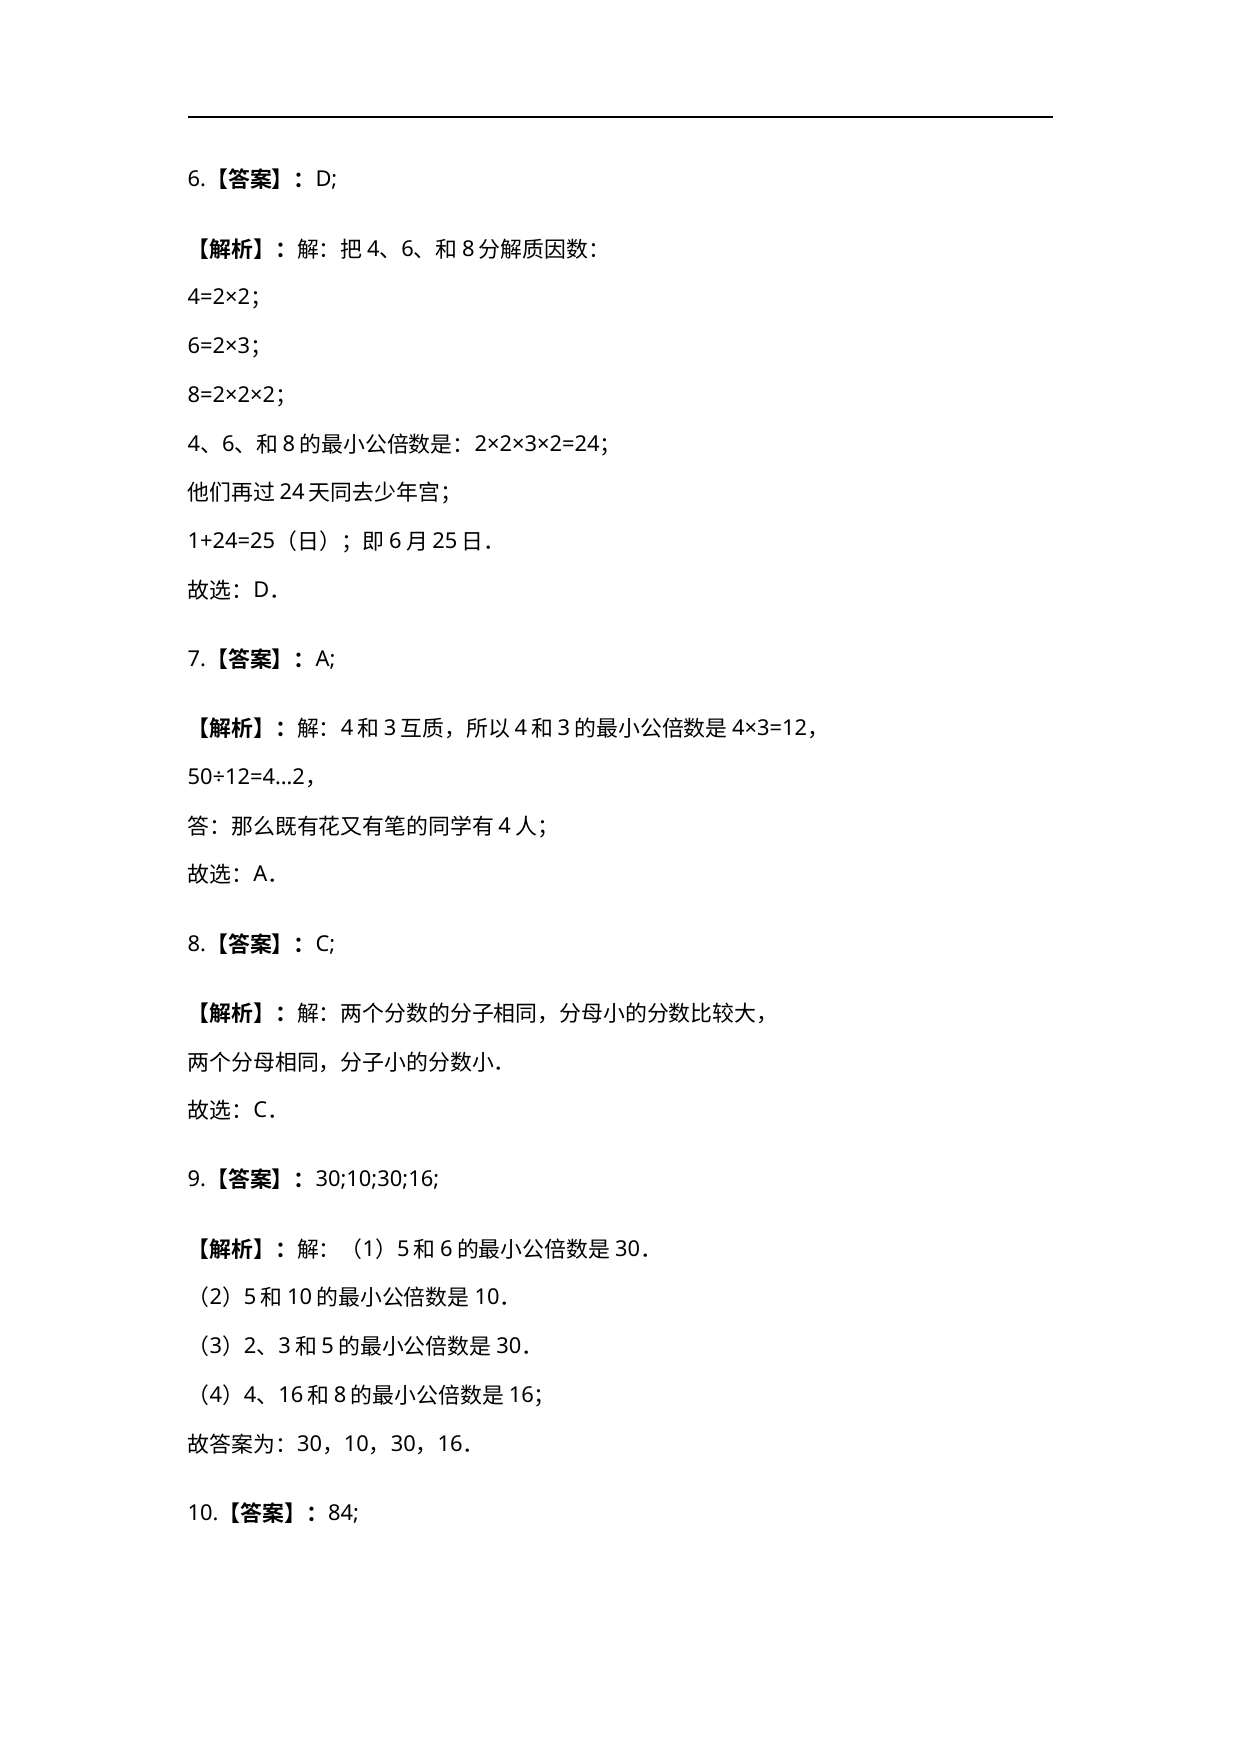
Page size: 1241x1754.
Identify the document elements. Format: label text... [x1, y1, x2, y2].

text 9.【答案】：30;10;30;16; [187, 1162, 1053, 1194]
text 6.【答案】：D; [187, 162, 1053, 194]
text 10.【答案】：84; [187, 1495, 1053, 1528]
text 【解析】：解：（1）5和6的最小公倍数是 30． （2）5和10的最小公倍数是 10． （3）2、3和5的最小公倍数是 30． （4）4、16和8的最小公倍数是 16； 故答案为：30，10，30，16． [187, 1231, 1053, 1459]
text 【解析】：解：4和3互质，所以4和3的最小公倍数是4×3=12， 50÷12=4…2， 答：那么既有花又有笔的同学有4人； 故选：A． [187, 711, 1053, 889]
text 8.【答案】：C; [187, 926, 1053, 959]
text 7.【答案】：A; [187, 642, 1053, 674]
text 【解析】：解：两个分数的分子相同，分母小的分数比较大， 两个分母相同，分子小的分数小． 故选：C． [187, 995, 1053, 1125]
text 【解析】：解：把4、6、和8分解质因数： 4=2×2； 6=2×3； 8=2×2×2； 4、6、和8的最小公倍数是：2×2×3×2=24； 他们再过24天同去少年宫； 1+24=25（日）；即6月25日． 故选：D． [187, 231, 1053, 605]
